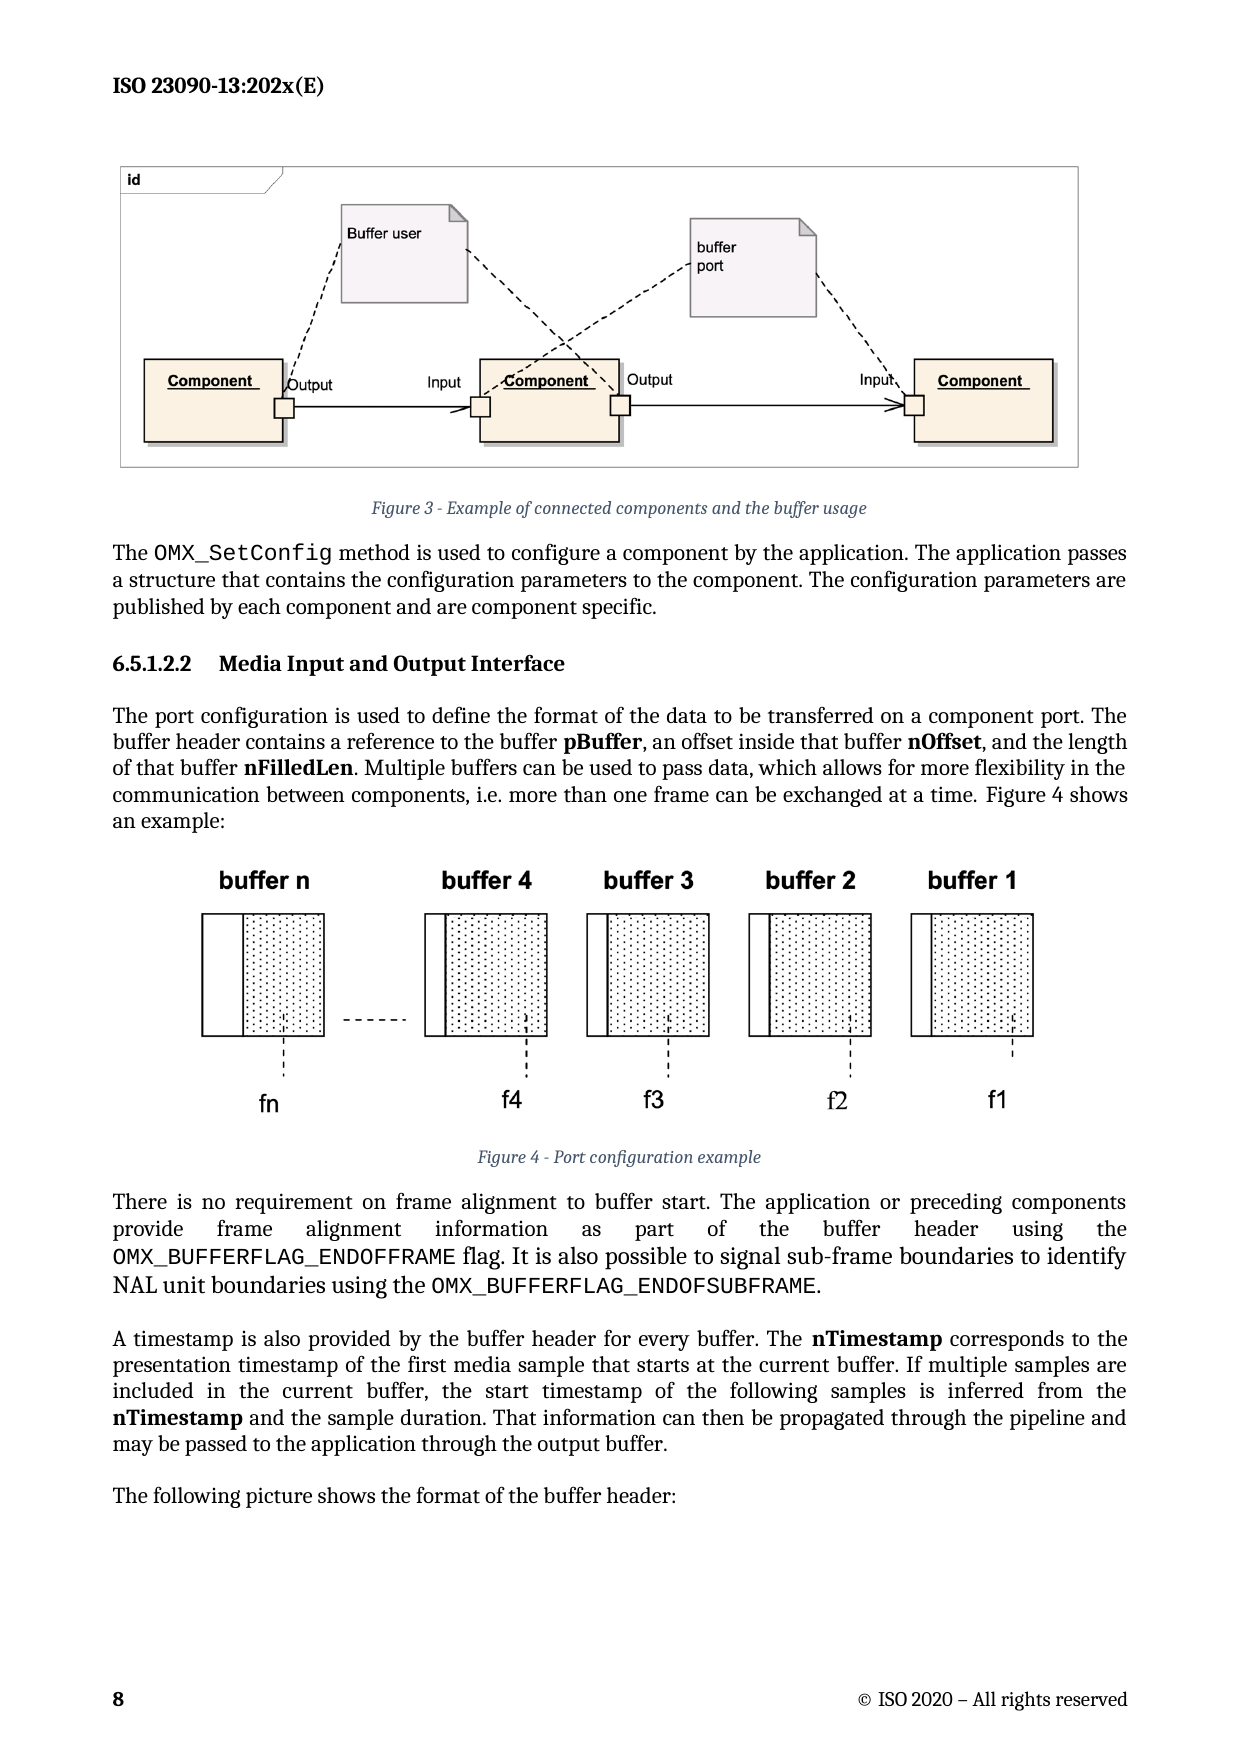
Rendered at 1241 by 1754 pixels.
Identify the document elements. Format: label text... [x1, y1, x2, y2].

picture [112, 161, 1088, 473]
text The port configuration is used to define the format of the data to be transferred on a component port. The buffer header contains a reference to the buffer pBuffer, an offset inside that buffer nOffset, and the length of that buffer nFilledLen. Multiple buffers can be used to pass data, which allows for more flexibility in the communication between components, i.e. more than one frame can be exchanged at a time. Figure 4 shows an example: [112, 702, 1128, 834]
text There is no requirement on frame alignment to buffer start. The application or preceding components provide frame alignment information as part of the buffer header using the OMX_BUFFERFLAG_ENDOFFRAME flag. It is also possible to signal sub-frame boundaries to identify NAL unit boundaries using the OMX_BUFFERFLAG_ENDOFSUBFRAME. [112, 1189, 1128, 1301]
text The OMX_SetConfig method is used to configure a component by the application. The application passes a structure that contains the configuration parameters to the component. The configuration parameters are published by each component and are component specific. [112, 540, 1128, 620]
text The following picture shows the format of the buffer header: [112, 1482, 1128, 1509]
subtitle Media Input and Output Interface [112, 651, 1128, 677]
text Figure 4 - Port configuration example [112, 1147, 1128, 1168]
text Figure 3 - Example of connected components and the buffer usage [112, 497, 1128, 519]
picture [192, 859, 1048, 1122]
text A timestamp is also provided by the buffer header for every buffer. The nTimestamp corresponds to the presentation timestamp of the first media sample that starts at the current buffer. If multiple samples are included in the current buffer, the start timestamp of the following samples is inferred from the nTimestamp and the sample duration. That information can then be propagated through the pipeline and may be passed to the application through the output buffer. [112, 1326, 1128, 1457]
